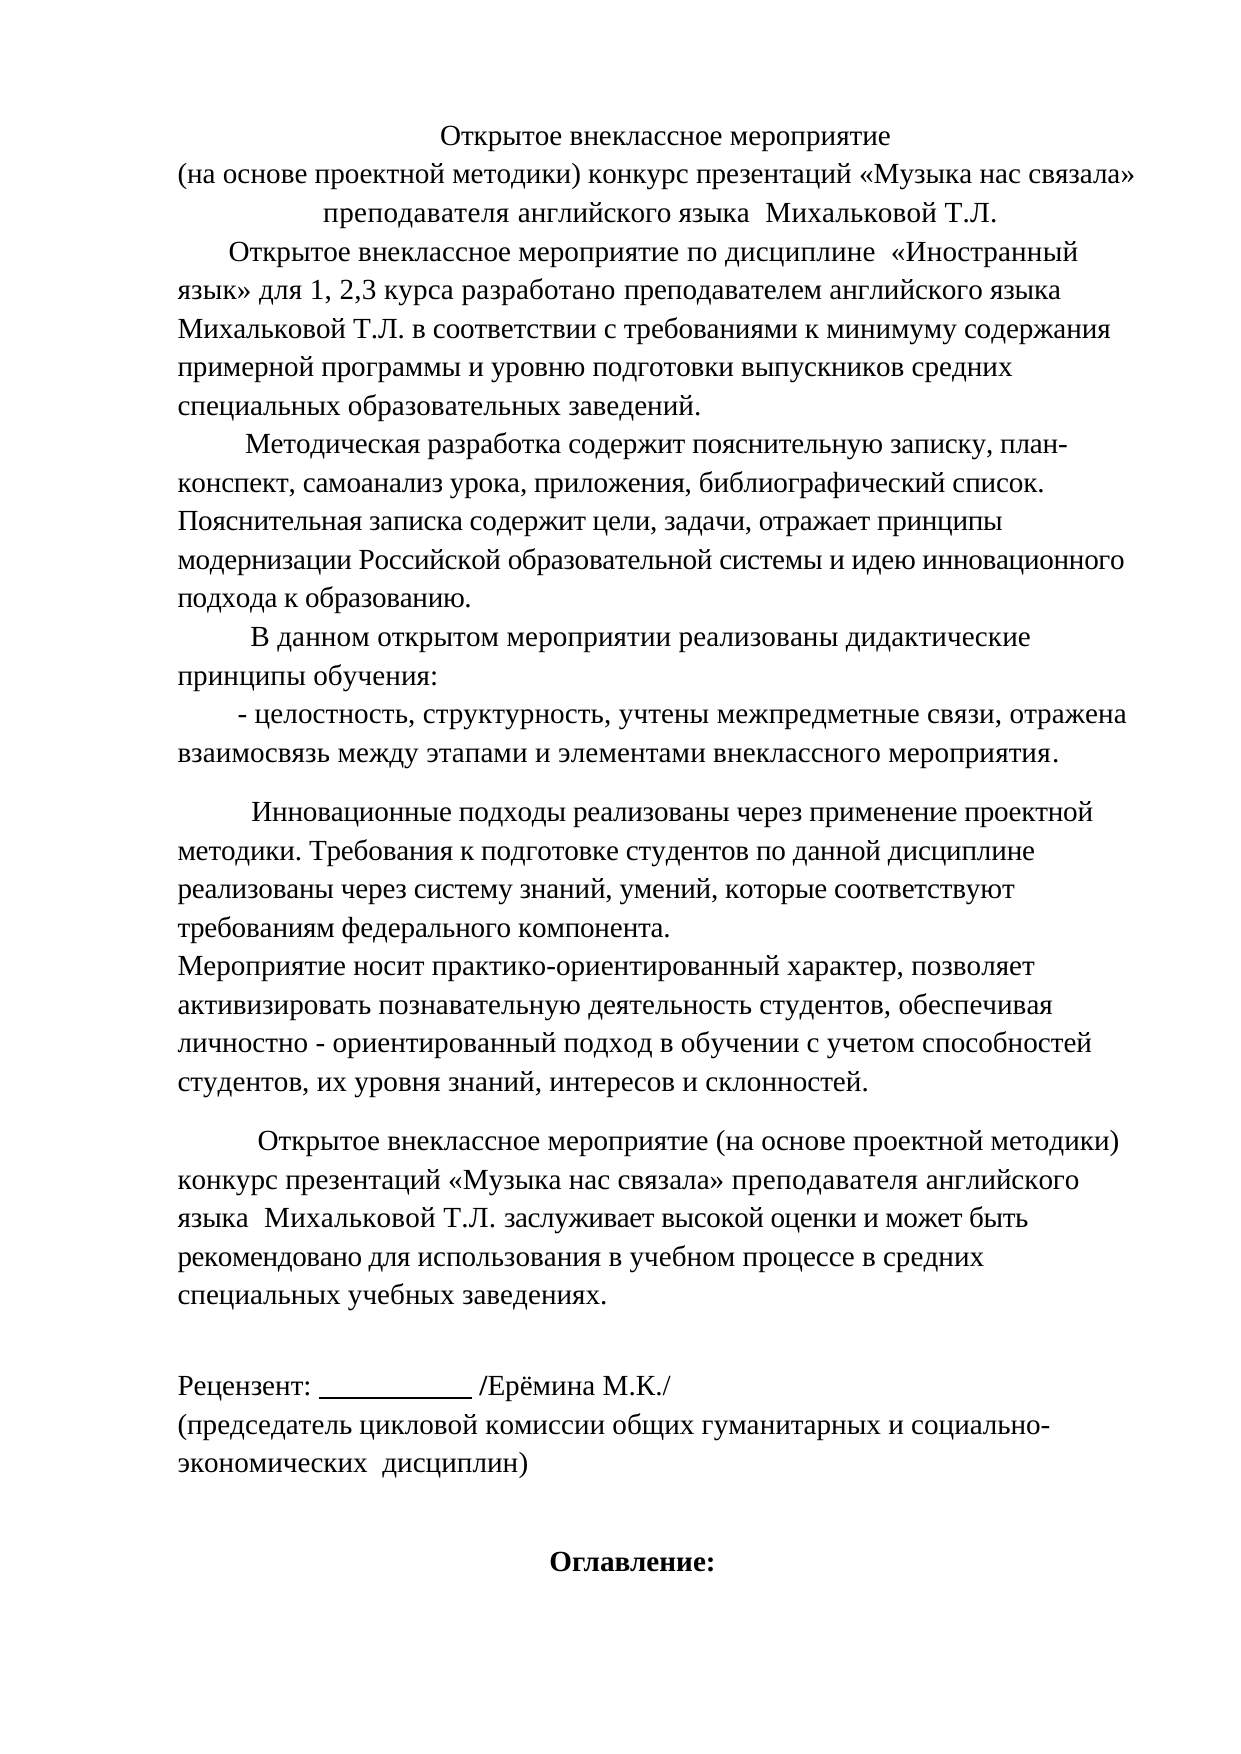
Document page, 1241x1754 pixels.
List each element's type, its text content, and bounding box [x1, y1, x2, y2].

text Открытое внеклассное мероприятие (на основе проектной методики) конкурс презентаций «Музыка нас связала» преподавателя английского языка Михальковой Т.Л. заслуживает высокой оценки и может быть рекомендовано для использования в учебном процессе в средних специальных учебных заведениях. [177, 1123, 1152, 1343]
text Инновационные подходы реализованы через применение проектной методики. Требования к подготовке студентов по данной дисциплине реализованы через систему знаний, умений, которые соответствуют требованиям федерального компонента. Мероприятие носит практико-ориентированный характер, позволяет активизировать познавательную деятельность студентов, обеспечивая личностно - ориентированный подход в обучении с учетом способностей студентов, их уровня знаний, интересов и склонностей. [177, 794, 1152, 1097]
text Рецензент: /Ерёмина М.К./ (председатель цикловой комиссии общих гуманитарных и социально-экономических дисциплин) [177, 1368, 1152, 1511]
subtitle Оглавление: [177, 1544, 1152, 1578]
text Открытое внеклассное мероприятие (на основе проектной методики) конкурс презентаций «Музыка нас связала» преподавателя английского языка Михальковой Т.Л. Открытое внеклассное мероприятие по дисциплине «Иностранный язык» для 1, 2,3 курса разработано преподавателем английского языка Михальковой Т.Л. в соответствии с требованиями к минимуму содержания примерной программы и уровню подготовки выпускников средних специальных образовательных заведений. Методическая разработка содержит пояснительную записку, план-конспект, самоанализ урока, приложения, библиографический список. Пояснительная записка содержит цели, задачи, отражает принципы модернизации Российской образовательной системы и идею инновационного подхода к образованию. В данном открытом мероприятии реализованы дидактические принципы обучения: - целостность, структурность, учтены межпредметные связи, отражена взаимосвязь между этапами и элементами внеклассного мероприятия. [177, 118, 1152, 768]
